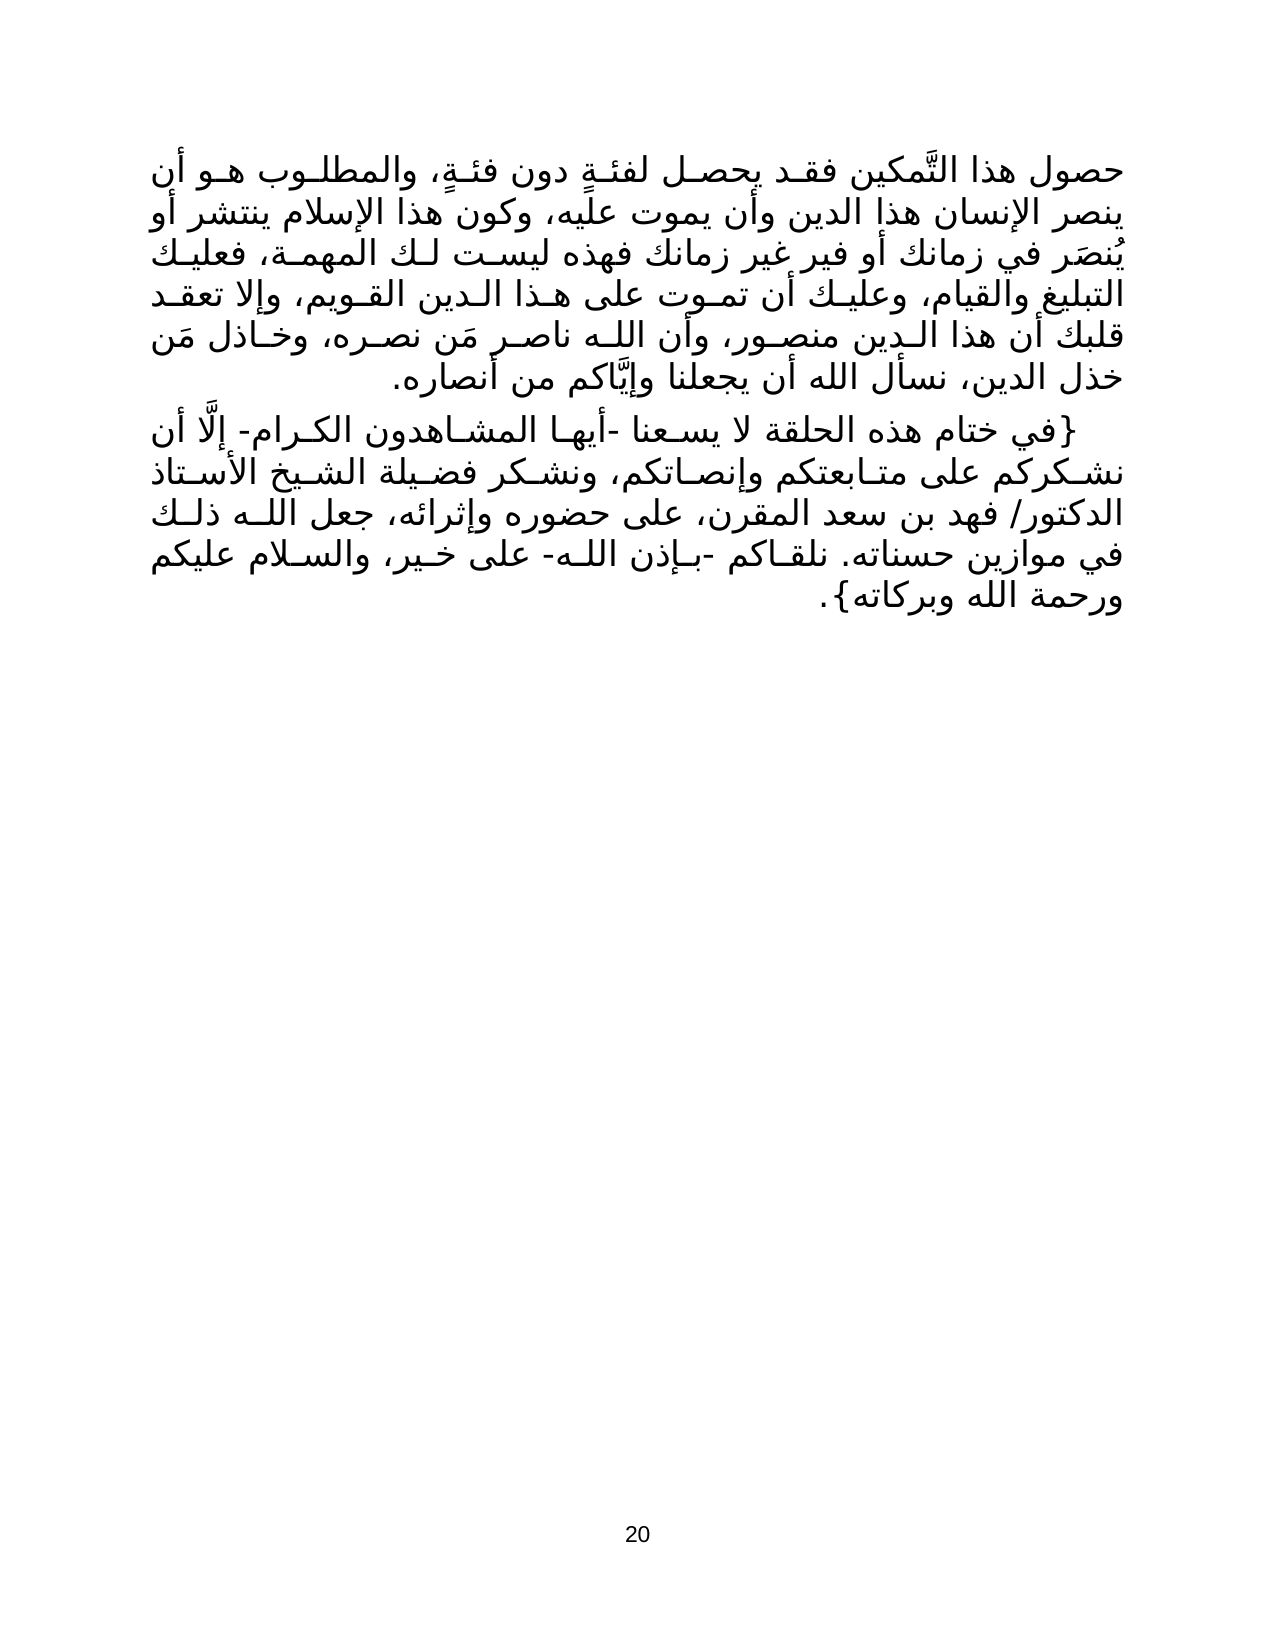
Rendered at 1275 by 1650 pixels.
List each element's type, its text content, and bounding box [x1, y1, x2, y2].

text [150, 150, 1125, 397]
text {في ختام هذه الحلقة لا يسعنا -أيها المشاهدون الكرام- إلَّا أن نشكركم على متابعتكم وإنصاتكم، ونشكر فضيلة الشيخ الأستاذ الدكتور/ فهد بن سعد المقرن، على حضوره وإثرائه، جعل الله ذلك في موازين حسناته. نلقاكم -بإذن الله- على خير، والسلام عليكم ورحمة الله وبركاته}. [150, 410, 1125, 616]
